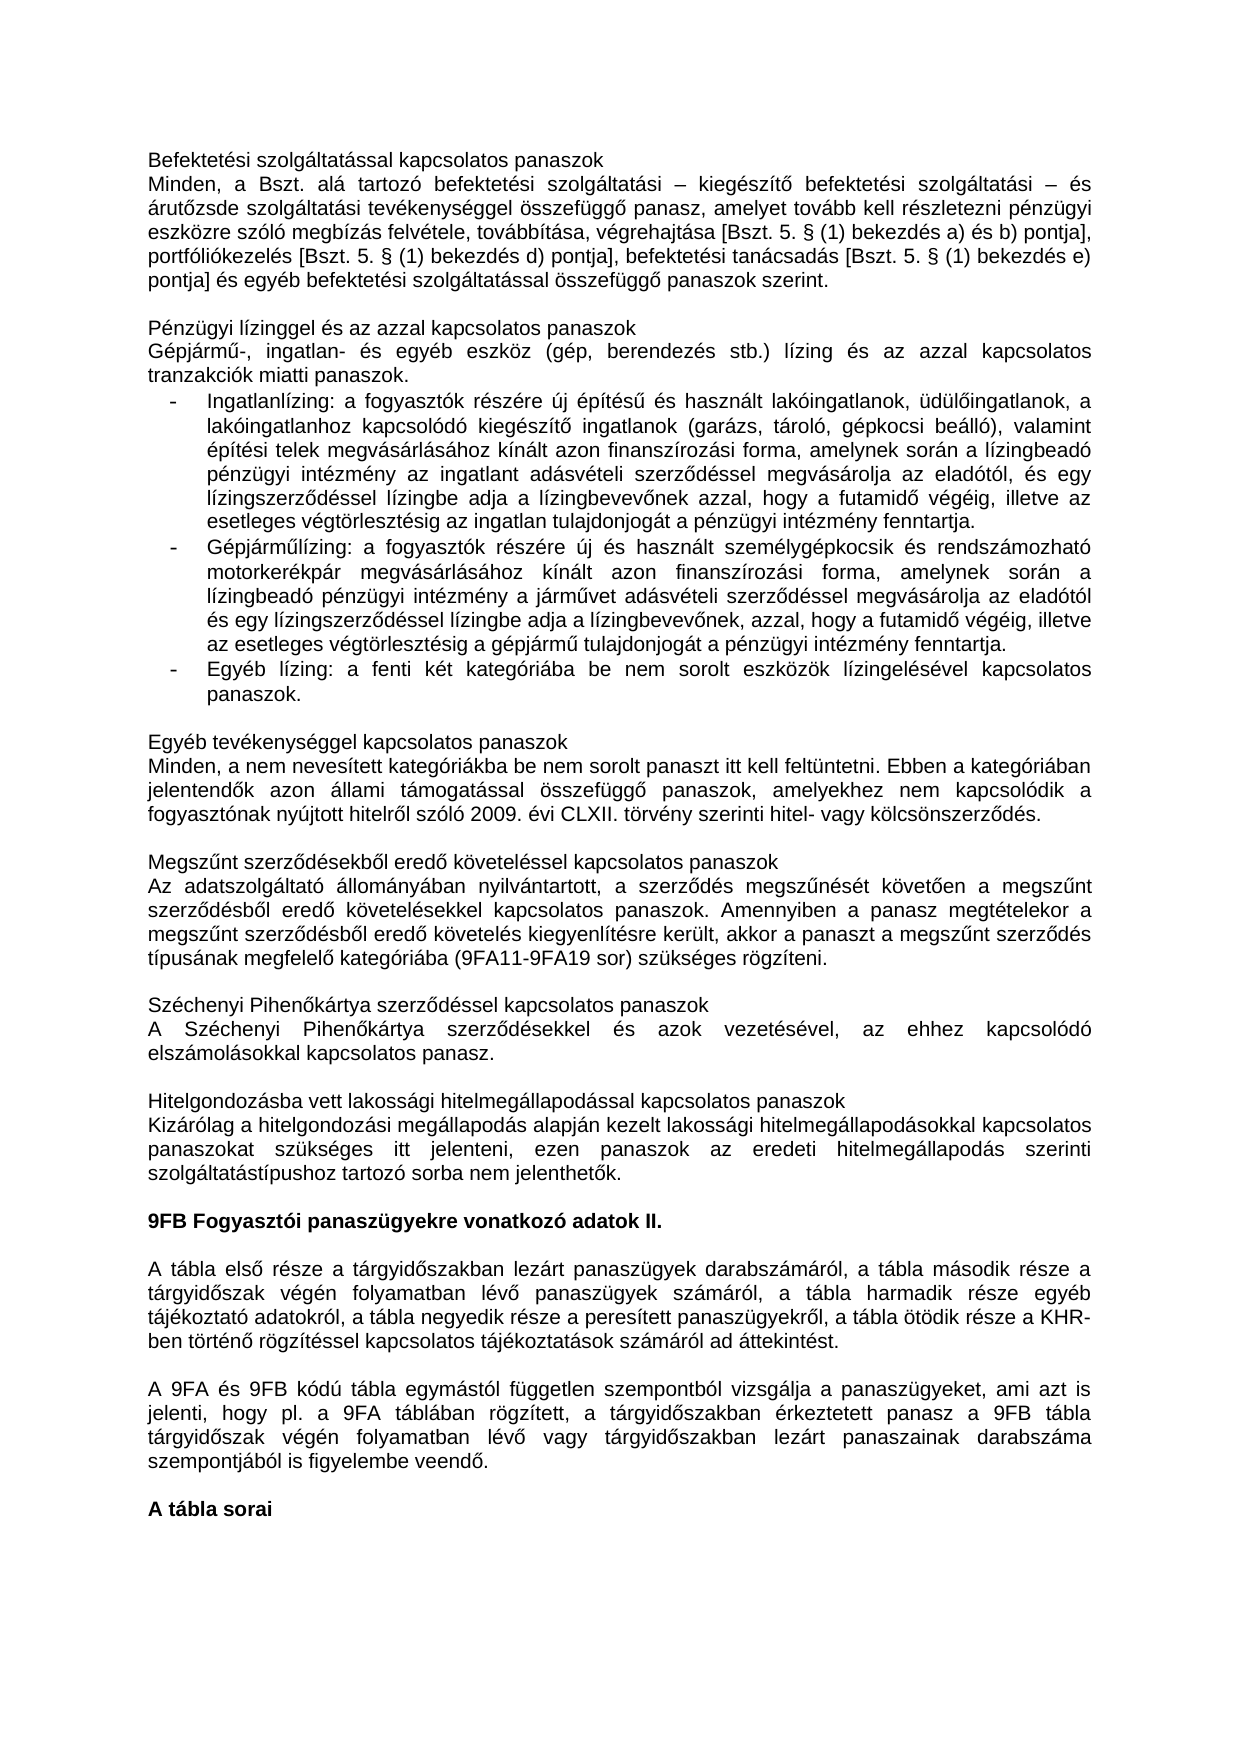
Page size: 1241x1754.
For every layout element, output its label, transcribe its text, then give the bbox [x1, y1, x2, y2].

text 9FB Fogyasztói panaszügyekre vonatkozó adatok II. [148, 1209, 1093, 1233]
list Gépjárműlízing: a fogyasztók részére új és használt személygépkocsik és rendszámozható motorkerékpár megvásárlásához kínált azon finanszírozási forma, amelynek során a lízingbeadó pénzügyi intézmény a járművet adásvételi szerződéssel megvásárolja az eladótól és egy lízingszerződéssel lízingbe adja a lízingbevevőnek, azzal, hogy a futamidő végéig, illetve az esetleges végtörlesztésig a gépjármű tulajdonjogát a pénzügyi intézmény fenntartja. [169, 533, 1093, 656]
text Minden, a nem nevesített kategóriákba be nem sorolt panaszt itt kell feltüntetni. Ebben a kategóriában jelentendők azon állami támogatással összefüggő panaszok, amelyekhez nem kapcsolódik a fogyasztónak nyújtott hitelről szóló 2009. évi CLXII. törvény szerinti hitel- vagy kölcsönszerződés. [148, 754, 1093, 826]
text A tábla sorai [148, 1496, 1093, 1520]
text Pénzügyi lízinggel és az azzal kapcsolatos panaszok [148, 315, 1093, 339]
text A 9FA és 9FB kódú tábla egymástól független szempontból vizsgálja a panaszügyeket, ami azt is jelenti, hogy pl. a 9FA táblában rögzített, a tárgyidőszakban érkeztetett panasz a 9FB tábla tárgyidőszak végén folyamatban lévő vagy tárgyidőszakban lezárt panaszainak darabszáma szempontjából is figyelembe veendő. [148, 1377, 1093, 1472]
text Megszűnt szerződésekből eredő követeléssel kapcsolatos panaszok [148, 849, 1093, 873]
text Hitelgondozásba vett lakossági hitelmegállapodással kapcsolatos panaszok [148, 1089, 1093, 1113]
text Széchenyi Pihenőkártya szerződéssel kapcsolatos panaszok [148, 993, 1093, 1017]
text Egyéb tevékenységgel kapcsolatos panaszok [148, 730, 1093, 754]
text Gépjármű-, ingatlan- és egyéb eszköz (gép, berendezés stb.) lízing és az azzal kapcsolatos tranzakciók miatti panaszok. [148, 339, 1093, 387]
text A tábla első része a tárgyidőszakban lezárt panaszügyek darabszámáról, a tábla második része a tárgyidőszak végén folyamatban lévő panaszügyek számáról, a tábla harmadik része egyéb tájékoztató adatokról, a tábla negyedik része a peresített panaszügyekről, a tábla ötödik része a KHR-ben történő rögzítéssel kapcsolatos tájékoztatások számáról ad áttekintést. [148, 1257, 1093, 1353]
text Az adatszolgáltató állományában nyilvántartott, a szerződés megszűnését követően a megszűnt szerződésből eredő követelésekkel kapcsolatos panaszok. Amennyiben a panasz megtételekor a megszűnt szerződésből eredő követelés kiegyenlítésre került, akkor a panaszt a megszűnt szerződés típusának megfelelő kategóriába (9FA11-9FA19 sor) szükséges rögzíteni. [148, 873, 1093, 969]
text A Széchenyi Pihenőkártya szerződésekkel és azok vezetésével, az ehhez kapcsolódó elszámolásokkal kapcsolatos panasz. [148, 1017, 1093, 1065]
text Befektetési szolgáltatással kapcsolatos panaszok [148, 148, 1093, 172]
list Egyéb lízing: a fenti két kategóriába be nem sorolt eszközök lízingelésével kapcsolatos panaszok. [169, 656, 1093, 706]
list Ingatlanlízing: a fogyasztók részére új építésű és használt lakóingatlanok, üdülőingatlanok, a lakóingatlanhoz kapcsolódó kiegészítő ingatlanok (garázs, tároló, gépkocsi beálló), valamint építési telek megvásárlásához kínált azon finanszírozási forma, amelynek során a lízingbeadó pénzügyi intézmény az ingatlant adásvételi szerződéssel megvásárolja az eladótól, és egy lízingszerződéssel lízingbe adja a lízingbevevőnek azzal, hogy a futamidő végéig, illetve az esetleges végtörlesztésig az ingatlan tulajdonjogát a pénzügyi intézmény fenntartja. [169, 387, 1093, 533]
text Kizárólag a hitelgondozási megállapodás alapján kezelt lakossági hitelmegállapodásokkal kapcsolatos panaszokat szükséges itt jelenteni, ezen panaszok az eredeti hitelmegállapodás szerinti szolgáltatástípushoz tartozó sorba nem jelenthetők. [148, 1113, 1093, 1185]
text Minden, a Bszt. alá tartozó befektetési szolgáltatási – kiegészítő befektetési szolgáltatási – és árutőzsde szolgáltatási tevékenységgel összefüggő panasz, amelyet tovább kell részletezni pénzügyi eszközre szóló megbízás felvétele, továbbítása, végrehajtása [Bszt. 5. § (1) bekezdés a) és b) pontja], portfóliókezelés [Bszt. 5. § (1) bekezdés d) pontja], befektetési tanácsadás [Bszt. 5. § (1) bekezdés e) pontja] és egyéb befektetési szolgáltatással összefüggő panaszok szerint. [148, 172, 1093, 291]
